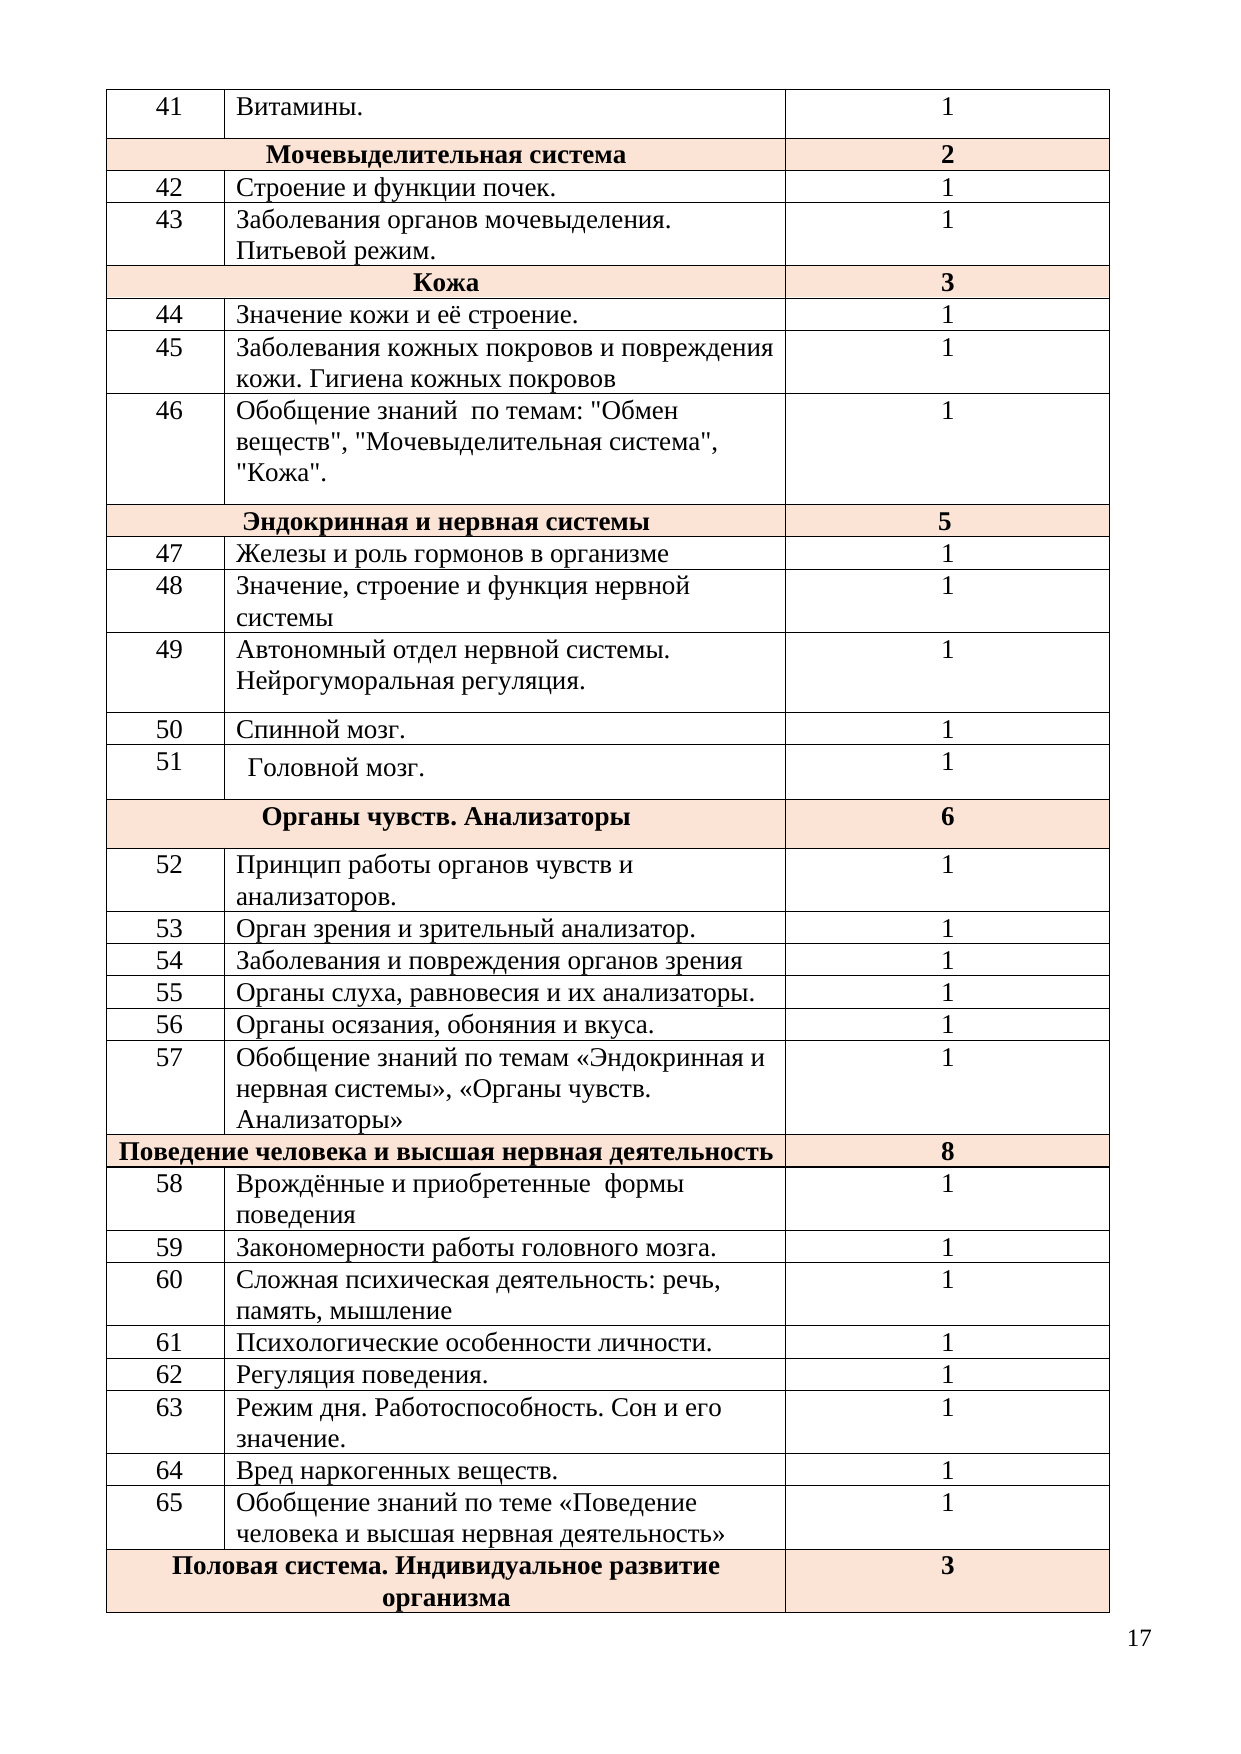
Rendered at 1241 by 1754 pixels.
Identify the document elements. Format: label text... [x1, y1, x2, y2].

table_cell 1 [786, 1326, 1109, 1357]
table_cell 1 [786, 570, 1109, 632]
table_cell 50 [107, 713, 224, 744]
table_cell Витамины. [225, 90, 785, 137]
table_cell 62 [107, 1359, 224, 1389]
table_cell 1 [786, 203, 1109, 265]
table_cell 1 [786, 1486, 1109, 1548]
table_cell 47 [107, 537, 224, 568]
table_cell 1 [786, 394, 1109, 504]
table_cell 56 [107, 1009, 224, 1040]
table_cell Психологические особенности личности. [225, 1326, 785, 1357]
table_cell 42 [107, 171, 224, 202]
table_cell 64 [107, 1454, 224, 1485]
table_cell Заболевания кожных покровов и повреждения кожи. Гигиена кожных покровов [225, 331, 785, 393]
table_cell 55 [107, 976, 224, 1007]
table_cell Органы чувств. Анализаторы [107, 800, 785, 848]
table_cell 6 [786, 800, 1109, 848]
table_cell Режим дня. Работоспособность. Сон и его значение. [225, 1391, 785, 1453]
table_cell Сложная психическая деятельность: речь, память, мышление [225, 1263, 785, 1325]
table_cell Эндокринная и нервная системы [107, 505, 785, 536]
table_cell 3 [786, 266, 1109, 297]
table_cell 59 [107, 1231, 224, 1262]
table_cell 63 [107, 1391, 224, 1453]
table_cell 1 [786, 1168, 1109, 1230]
table_cell Закономерности работы головного мозга. [225, 1231, 785, 1262]
table_cell 1 [786, 849, 1109, 911]
table_cell Строение и функции почек. [225, 171, 785, 202]
table_cell 2 [786, 139, 1109, 170]
table_cell 54 [107, 944, 224, 975]
table_cell 1 [786, 1359, 1109, 1389]
table_cell 60 [107, 1263, 224, 1325]
table_cell 45 [107, 331, 224, 393]
table_cell Органы осязания, обоняния и вкуса. [225, 1009, 785, 1040]
table_cell 1 [786, 944, 1109, 975]
table_cell Спинной мозг. [225, 713, 785, 744]
table_cell 8 [786, 1135, 1109, 1166]
table_cell 1 [786, 90, 1109, 137]
table_cell Регуляция поведения. [225, 1359, 785, 1389]
table_cell Обобщение знаний по теме «Поведение человека и высшая нервная деятельность» [225, 1486, 785, 1548]
table_cell 57 [107, 1041, 224, 1134]
table_cell 46 [107, 394, 224, 504]
table_cell 51 [107, 745, 224, 799]
table_cell 5 [786, 505, 1109, 536]
table_cell 49 [107, 633, 224, 712]
table_cell Половая система. Индивидуальное развитие организма [107, 1550, 785, 1612]
table_cell 1 [786, 1263, 1109, 1325]
table_cell 61 [107, 1326, 224, 1357]
table_cell 1 [786, 1041, 1109, 1134]
table_cell 1 [786, 331, 1109, 393]
table_cell Значение, строение и функция нервной системы [225, 570, 785, 632]
table_cell Кожа [107, 266, 785, 297]
table_cell 1 [786, 976, 1109, 1007]
table_cell Принцип работы органов чувств и анализаторов. [225, 849, 785, 911]
table_cell Орган зрения и зрительный анализатор. [225, 912, 785, 943]
table_cell Обобщение знаний по темам «Эндокринная и нервная системы», «Органы чувств. Анализаторы» [225, 1041, 785, 1134]
table_cell 1 [786, 1009, 1109, 1040]
table_cell Автономный отдел нервной системы. Нейрогуморальная регуляция. [225, 633, 785, 712]
table_cell Вред наркогенных веществ. [225, 1454, 785, 1485]
table_cell 41 [107, 90, 224, 137]
table_cell 1 [786, 171, 1109, 202]
table_cell 43 [107, 203, 224, 265]
table_cell Головной мозг. [225, 745, 785, 799]
table_cell 1 [786, 1391, 1109, 1453]
table_cell Органы слуха, равновесия и их анализаторы. [225, 976, 785, 1007]
table_cell 1 [786, 745, 1109, 799]
table_cell Заболевания органов мочевыделения. Питьевой режим. [225, 203, 785, 265]
table_cell Врождённые и приобретенные формы поведения [225, 1168, 785, 1230]
table_cell Поведение человека и высшая нервная деятельность [107, 1135, 785, 1166]
table_cell 53 [107, 912, 224, 943]
table_cell Значение кожи и её строение. [225, 299, 785, 329]
table_cell 44 [107, 299, 224, 329]
table_cell 58 [107, 1168, 224, 1230]
table_cell 48 [107, 570, 224, 632]
table_cell Мочевыделительная система [107, 139, 785, 170]
table_cell 52 [107, 849, 224, 911]
table_cell Железы и роль гормонов в организме [225, 537, 785, 568]
table_cell 1 [786, 1454, 1109, 1485]
table_cell 1 [786, 633, 1109, 712]
table_cell 1 [786, 299, 1109, 329]
table_cell Заболевания и повреждения органов зрения [225, 944, 785, 975]
table_cell 65 [107, 1486, 224, 1548]
table_cell Обобщение знаний по темам: "Обмен веществ", "Мочевыделительная система", "Кожа". [225, 394, 785, 504]
table_cell 3 [786, 1550, 1109, 1612]
table_cell 1 [786, 912, 1109, 943]
table_cell 1 [786, 537, 1109, 568]
table_cell 1 [786, 1231, 1109, 1262]
table_cell 1 [786, 713, 1109, 744]
